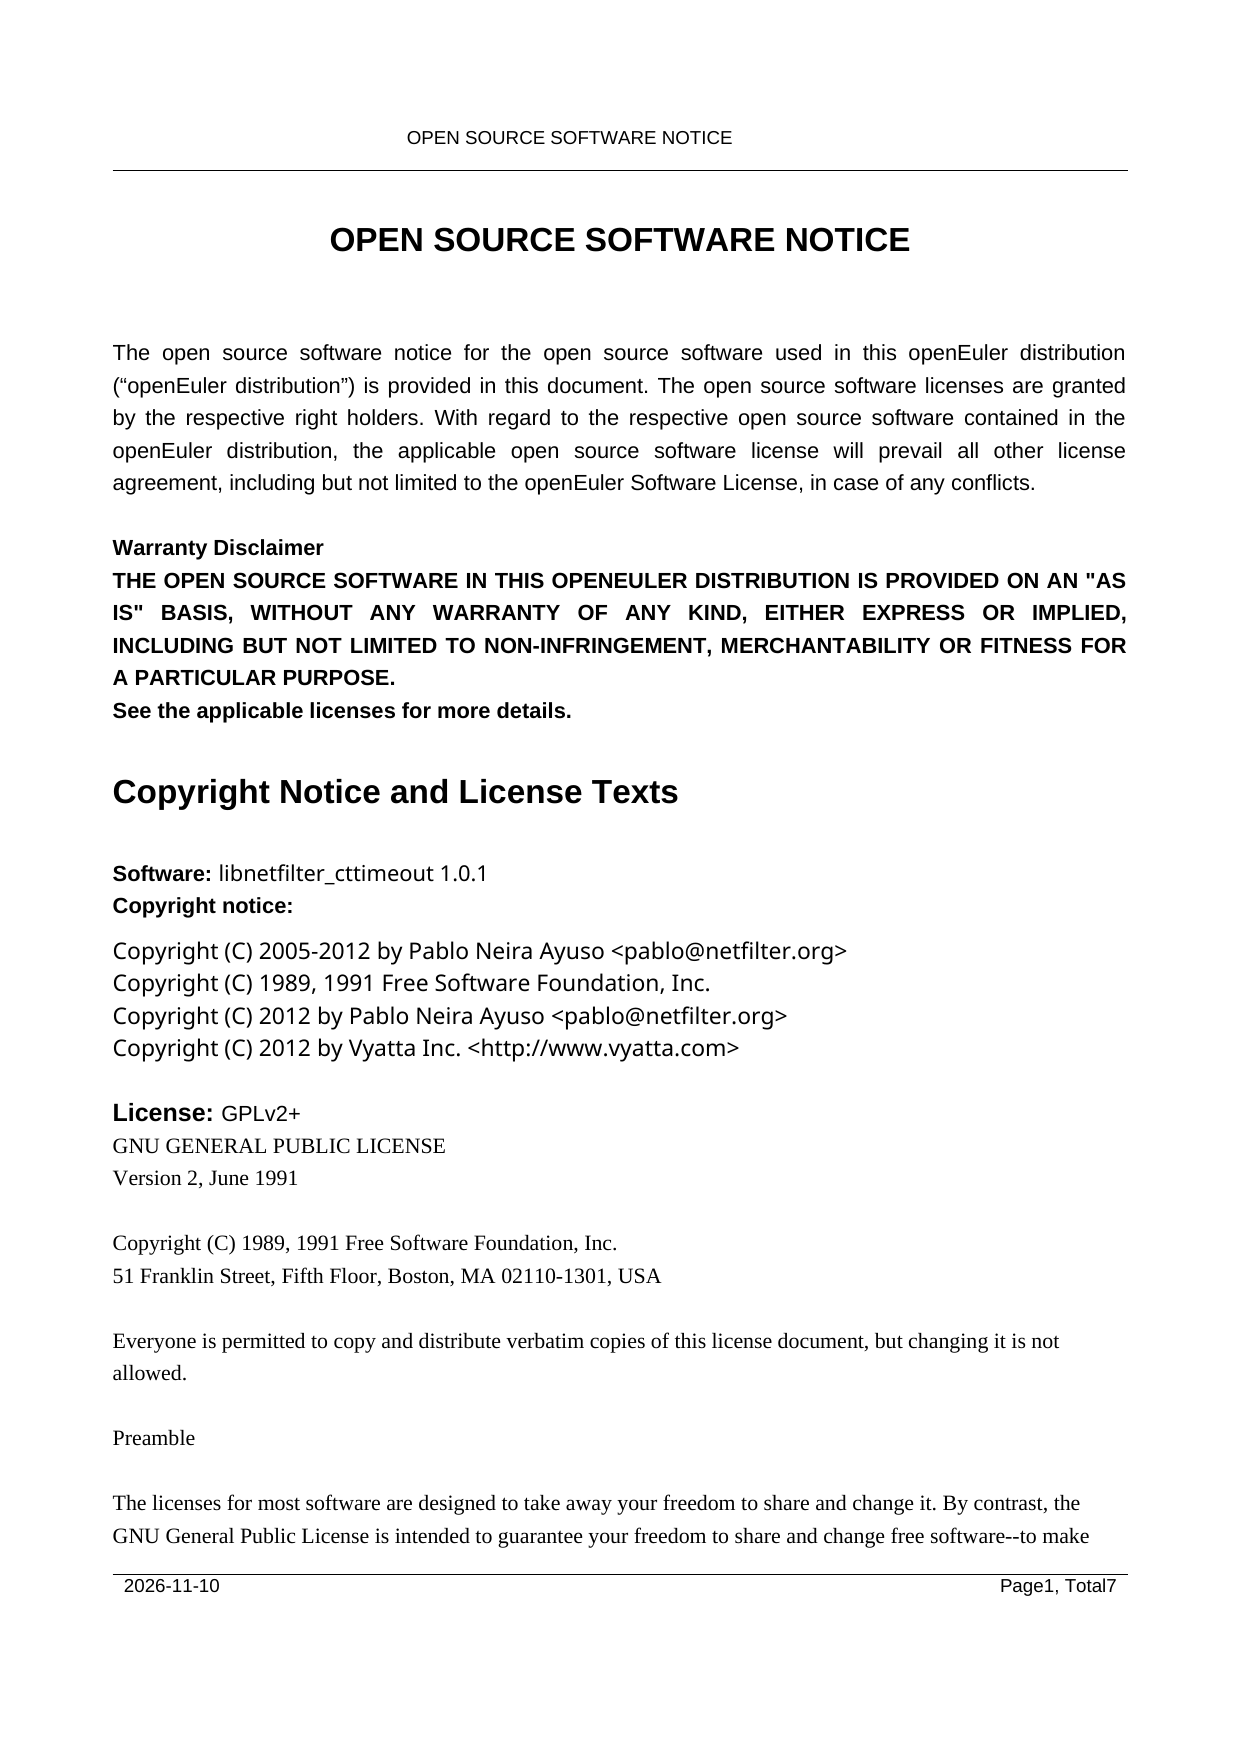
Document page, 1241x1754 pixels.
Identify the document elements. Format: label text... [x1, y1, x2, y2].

text License: GPLv2+ [112, 1096, 1128, 1129]
text Copyright notice: [112, 889, 1128, 921]
text OPEN SOURCE SOFTWARE NOTICE [112, 206, 1128, 271]
text Copyright Notice and License Texts [112, 759, 1128, 824]
text THE OPEN SOURCE SOFTWARE IN THIS OPENEULER DISTRIBUTION IS PROVIDED ON AN "AS IS" BASIS, WITHOUT ANY WARRANTY OF ANY KIND, EITHER EXPRESS OR IMPLIED, INCLUDING BUT NOT LIMITED TO NON-INFRINGEMENT, MERCHANTABILITY OR FITNESS FOR A PARTICULAR PURPOSE. See the applicable licenses for more details. [112, 564, 1128, 726]
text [112, 1129, 1128, 1551]
title Software: libnetfilter_cttimeout 1.0.1 [112, 856, 1128, 889]
text Warranty Disclaimer [112, 531, 1128, 564]
text Copyright (C) 2005-2012 by Pablo Neira Ayuso <pablo@netfilter.org> Copyright (C) 1989, 1991 Free Software Foundation, Inc. Copyright (C) 2012 by Pablo Neira Ayuso <pablo@netfilter.org> Copyright (C) 2012 by Vyatta Inc. <http://www.vyatta.com> [112, 934, 1128, 1096]
text The open source software notice for the open source software used in this openEuler distribution (“openEuler distribution”) is provided in this document. The open source software licenses are granted by the respective right holders. With regard to the respective open source software contained in the openEuler distribution, the applicable open source software license will prevail all other license agreement, including but not limited to the openEuler Software License, in case of any conflicts. [112, 336, 1128, 499]
